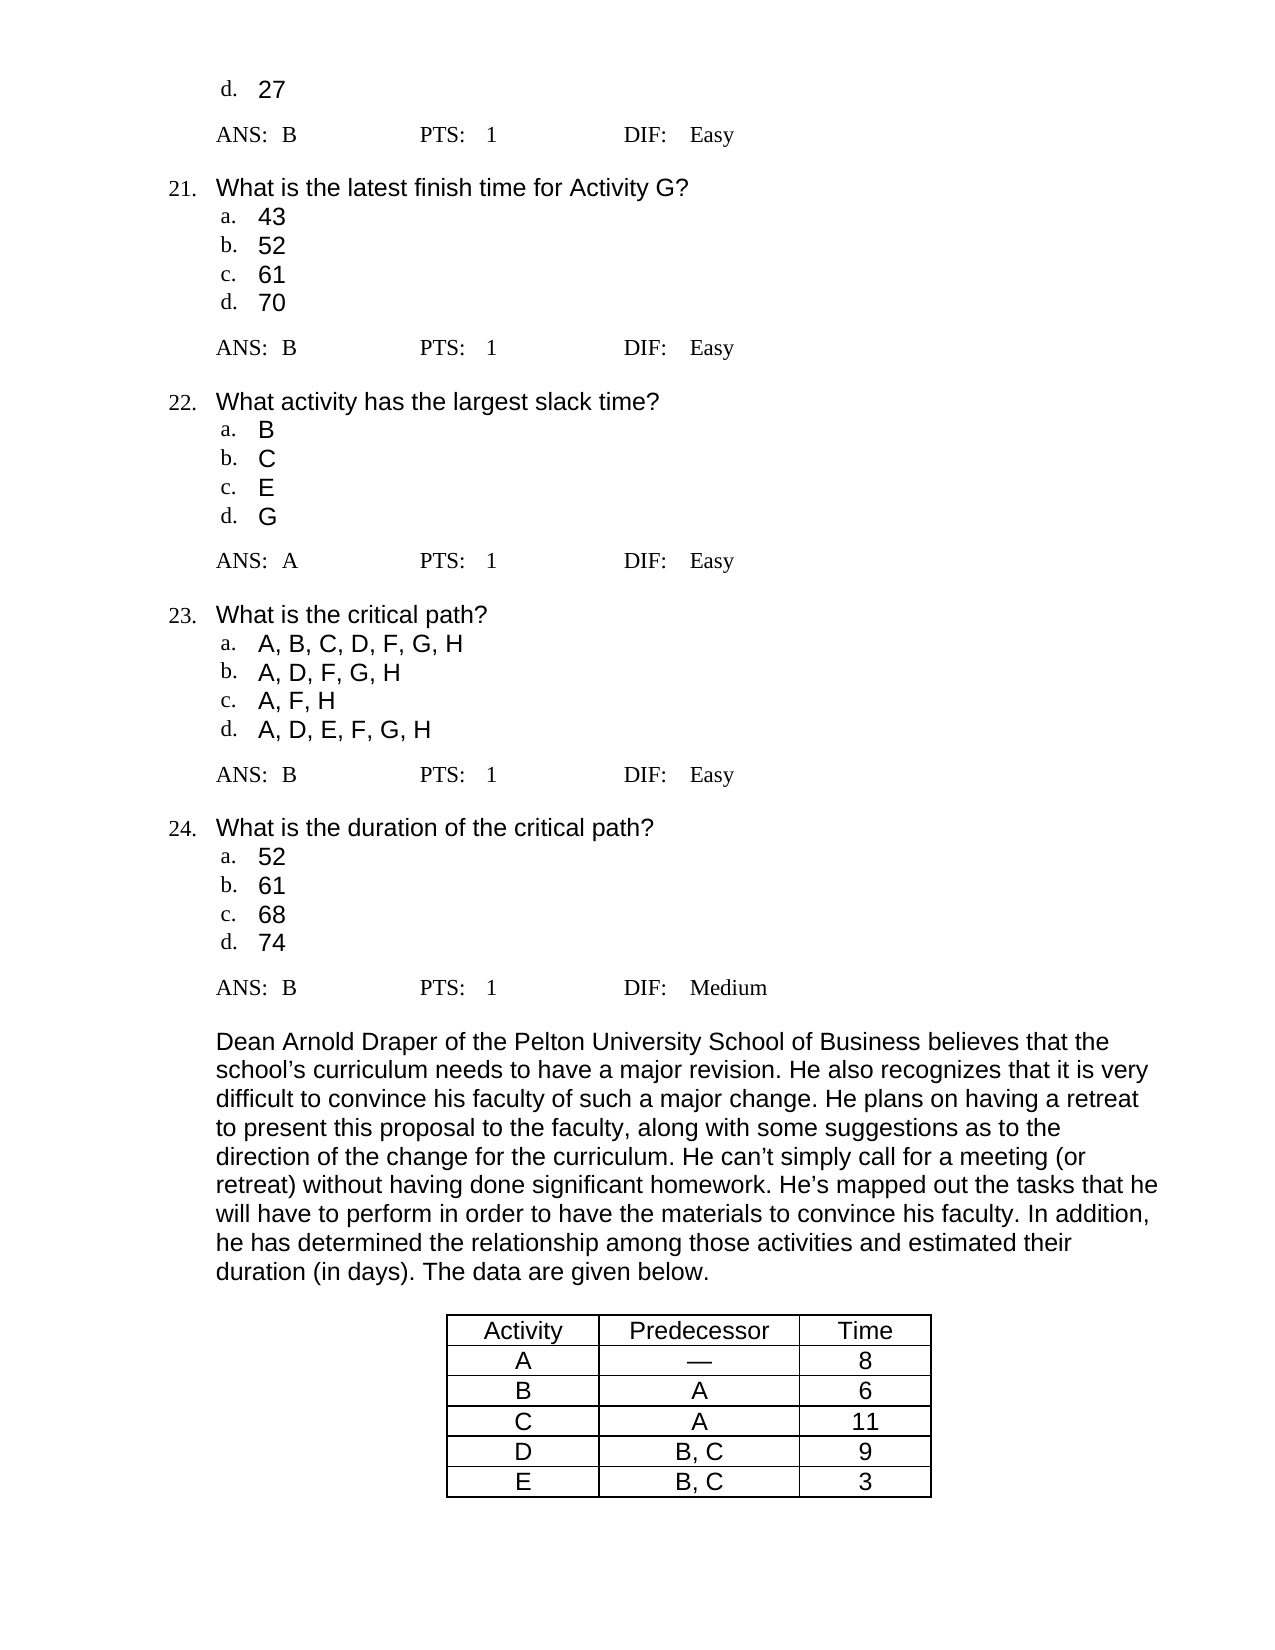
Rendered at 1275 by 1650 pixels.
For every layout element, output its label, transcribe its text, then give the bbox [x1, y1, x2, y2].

table_cell E [448, 1467, 598, 1496]
table_cell b. [216, 231, 253, 259]
table_cell b. [216, 871, 253, 899]
table_header 52 [253, 842, 1097, 871]
table_cell A, D, F, G, H [253, 658, 1097, 686]
table_cell b. [216, 444, 253, 473]
text ANS: B PTS: 1 DIF: Medium [216, 974, 1162, 1000]
table_cell A [600, 1376, 799, 1405]
table_cell 70 [253, 288, 1097, 317]
table_header a. [216, 842, 253, 871]
table_cell 68 [253, 900, 1097, 928]
text 23. What is the critical path? [150, 600, 1162, 629]
table_cell c. [216, 900, 253, 928]
table_cell 27 [253, 75, 1097, 104]
table_cell B, C [600, 1467, 799, 1496]
text ANS: B PTS: 1 DIF: Easy [216, 334, 1162, 360]
table_cell d. [216, 288, 253, 317]
table_header B [253, 415, 1097, 444]
table_cell 11 [800, 1407, 930, 1435]
table_cell c. [216, 686, 253, 715]
table_header Time [800, 1316, 930, 1344]
table_header A, B, C, D, F, G, H [253, 629, 1097, 657]
table_cell 9 [800, 1437, 930, 1466]
text ANS: A PTS: 1 DIF: Easy [216, 547, 1162, 574]
text Dean Arnold Draper of the Pelton University School of Business believes that the school’s curriculum needs to have a major revision. He also recognizes that it is very difficult to convince his faculty of such a major change. He plans on having a retreat to present this proposal to the faculty, along with some suggestions as to the direction of the change for the curriculum. He can’t simply call for a meeting (or retreat) without having done significant homework. He’s mapped out the tasks that he will have to perform in order to have the materials to convince his faculty. In addition, he has determined the relationship among those activities and estimated their duration (in days). The data are given below. [216, 1027, 1162, 1285]
table_header a. [216, 202, 253, 231]
table_cell A, F, H [253, 686, 1097, 715]
table_cell D [448, 1437, 598, 1466]
text 21. What is the latest finish time for Activity G? [150, 173, 1162, 202]
table_cell c. [216, 473, 253, 502]
text 24. What is the duration of the critical path? [150, 813, 1162, 842]
table_cell A [448, 1346, 598, 1375]
table_cell d. [216, 75, 253, 104]
table_cell d. [216, 928, 253, 957]
table_cell 74 [253, 928, 1097, 957]
text ANS: B PTS: 1 DIF: Easy [216, 761, 1162, 787]
table_cell B, C [600, 1437, 799, 1466]
table_header Activity [448, 1316, 598, 1344]
table_cell 6 [800, 1376, 930, 1405]
table_cell c. [216, 260, 253, 288]
table_cell 61 [253, 260, 1097, 288]
table_cell — [600, 1346, 799, 1375]
table_cell d. [216, 502, 253, 530]
table_cell d. [216, 715, 253, 744]
table_header a. [216, 629, 253, 657]
table_cell G [253, 502, 1097, 530]
text 22. What activity has the largest slack time? [150, 387, 1162, 415]
text ANS: B PTS: 1 DIF: Easy [216, 121, 1162, 147]
table_header 43 [253, 202, 1097, 231]
table_cell 52 [253, 231, 1097, 259]
table_cell E [253, 473, 1097, 502]
table_header a. [216, 415, 253, 444]
table_cell C [448, 1407, 598, 1435]
table_cell 8 [800, 1346, 930, 1375]
table_cell B [448, 1376, 598, 1405]
table_cell C [253, 444, 1097, 473]
table_header Predecessor [600, 1316, 799, 1344]
table_cell 3 [800, 1467, 930, 1496]
table_cell 61 [253, 871, 1097, 899]
table_cell A, D, E, F, G, H [253, 715, 1097, 744]
table_cell b. [216, 658, 253, 686]
table_cell A [600, 1407, 799, 1435]
